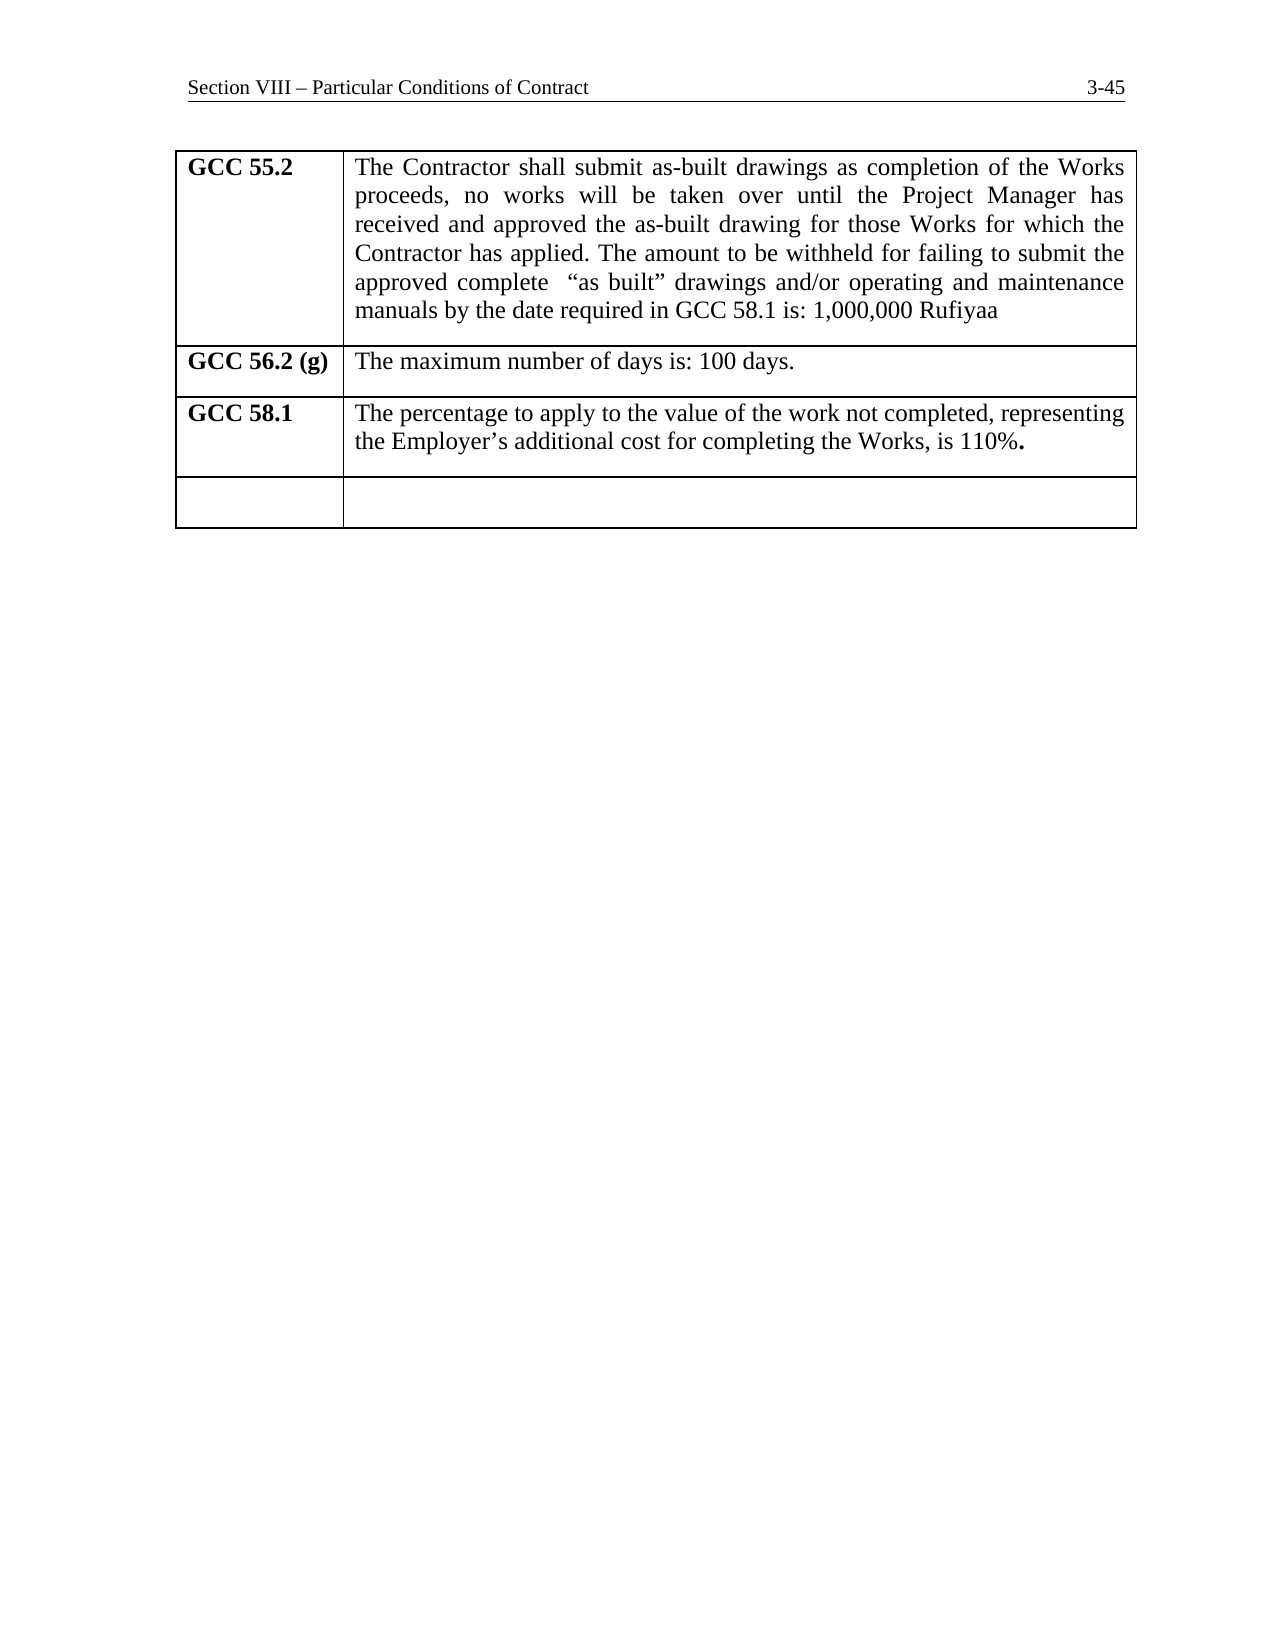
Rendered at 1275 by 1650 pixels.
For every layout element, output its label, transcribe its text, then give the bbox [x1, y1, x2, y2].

table_cell The maximum number of days is: 100 days. [344, 347, 1136, 396]
table_cell [344, 478, 1136, 527]
table_cell GCC 55.2 [177, 152, 343, 345]
table_cell GCC 58.1 [177, 398, 343, 476]
table_cell [177, 478, 343, 527]
table_cell GCC 56.2 (g) [177, 347, 343, 396]
table_cell The Contractor shall submit as-built drawings as completion of the Works proceeds, no works will be taken over until the Project Manager has received and approved the as-built drawing for those Works for which the Contractor has applied. The amount to be withheld for failing to submit the approved complete “as built” drawings and/or operating and maintenance manuals by the date required in GCC 58.1 is: 1,000,000 Rufiyaa [344, 152, 1136, 345]
table_cell The percentage to apply to the value of the work not completed, representing the Employer’s additional cost for completing the Works, is 110%. [344, 398, 1136, 476]
